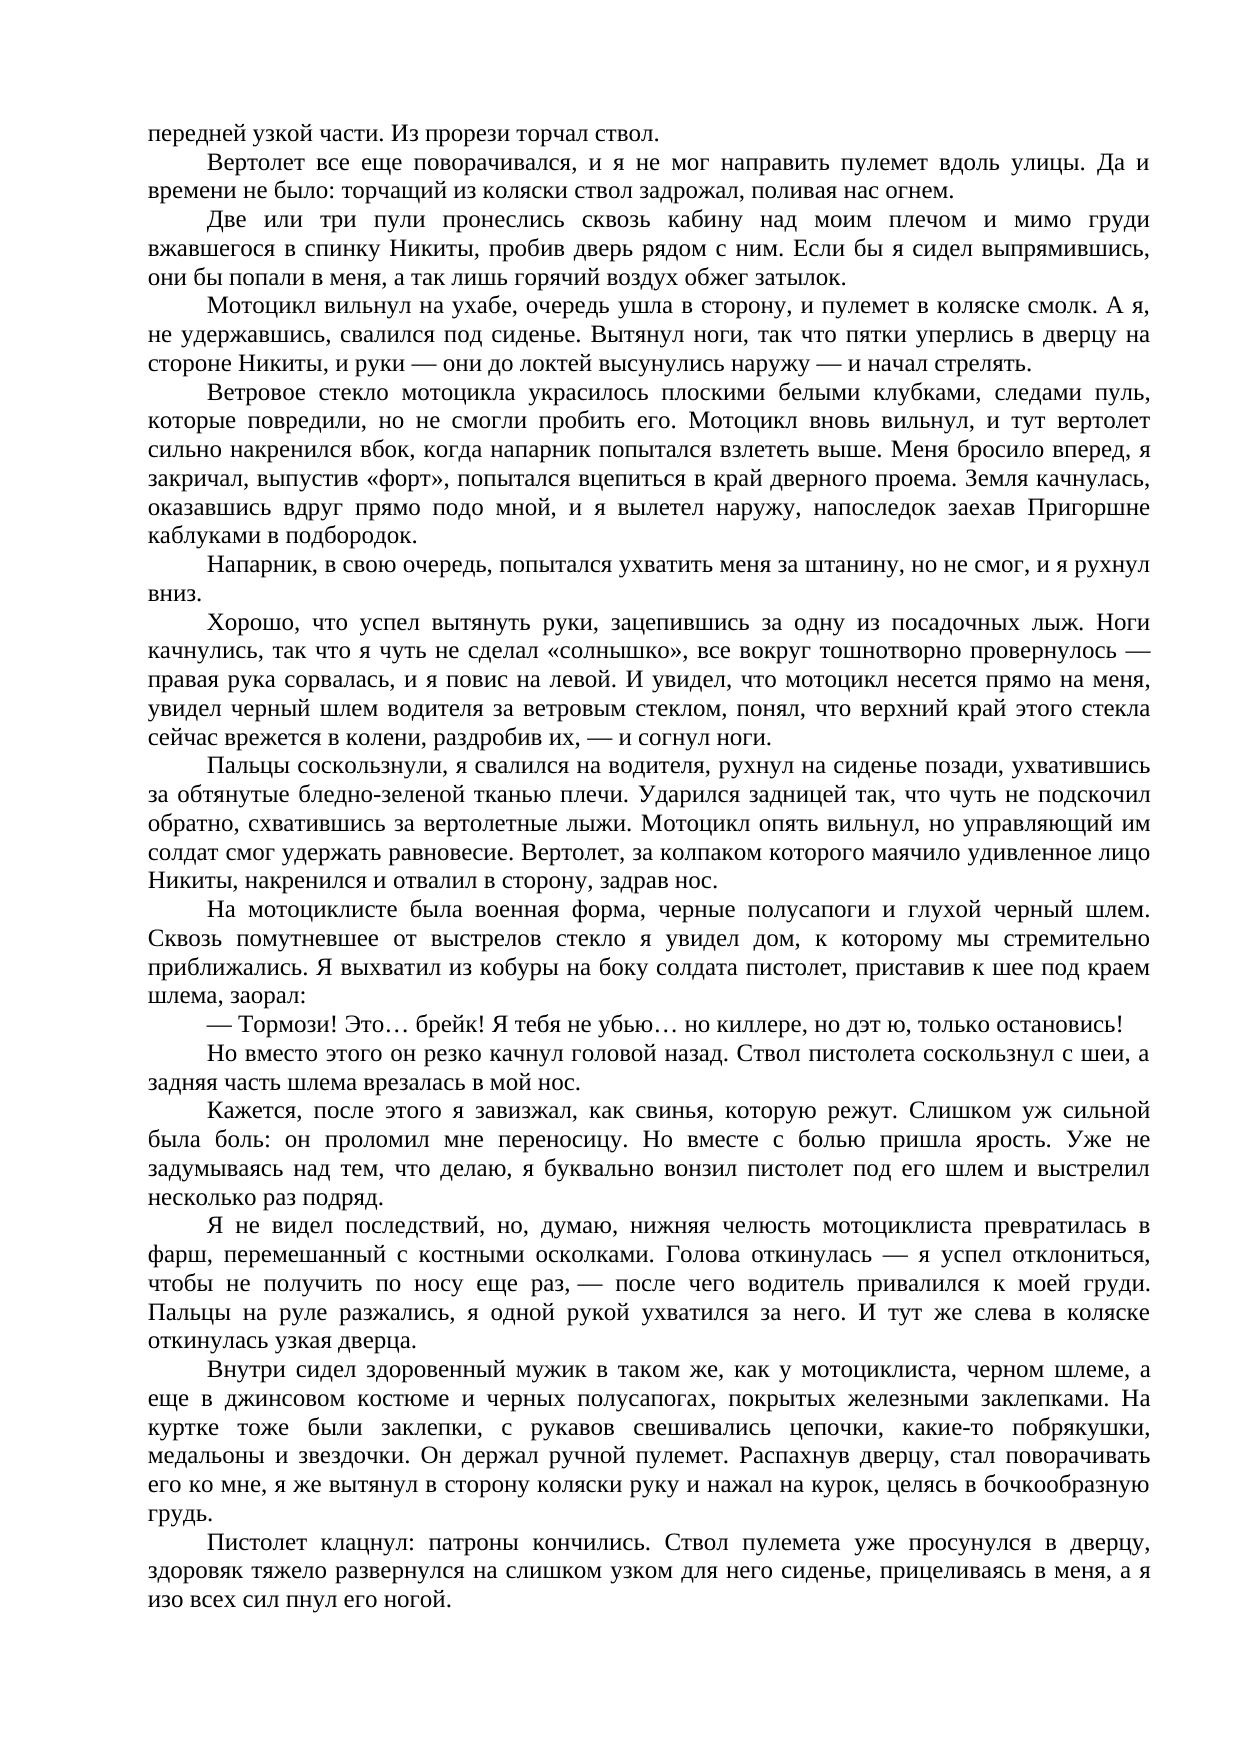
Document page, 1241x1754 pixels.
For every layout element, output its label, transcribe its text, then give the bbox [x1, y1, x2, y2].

text Пальцы соскользнули, я свалился на водителя, рухнул на сиденье позади, ухватившись за обтянутые бледно-зеленой тканью плечи. Ударился задницей так, что чуть не подскочил обратно, схватившись за вертолетные лыжи. Мотоцикл опять вильнул, но управляющий им солдат смог удержать равновесие. Вертолет, за колпаком которого маячило удивленное лицо Никиты, накренился и отвалил в сторону, задрав нос. [148, 751, 1152, 894]
text Две или три пули пронеслись сквозь кабину над моим плечом и мимо груди вжавшегося в спинку Никиты, пробив дверь рядом с ним. Если бы я сидел выпрямившись, они бы попали в меня, а так лишь горячий воздух обжег затылок. [148, 204, 1152, 291]
text На мотоциклисте была военная форма, черные полусапоги и глухой черный шлем. Сквозь помутневшее от выстрелов стекло я увидел дом, к которому мы стремительно приближались. Я выхватил из кобуры на боку солдата пистолет, приставив к шее под краем шлема, заорал: [148, 894, 1152, 1009]
text Мотоцикл вильнул на ухабе, очередь ушла в сторону, и пулемет в коляске смолк. А я, не удержавшись, свалился под сиденье. Вытянул ноги, так что пятки уперлись в дверцу на стороне Никиты, и руки — они до локтей высунулись наружу — и начал стрелять. [148, 291, 1152, 377]
text Кажется, после этого я завизжал, как свинья, которую режут. Слишком уж сильной была боль: он проломил мне переносицу. Но вместе с болью пришла ярость. Уже не задумываясь над тем, что делаю, я буквально вонзил пистолет под его шлем и выстрелил несколько раз подряд. [148, 1096, 1152, 1211]
text Напарник, в свою очередь, попытался ухватить меня за штанину, но не смог, и я рухнул вниз. [148, 549, 1152, 607]
text Но вместо этого он резко качнул головой назад. Ствол пистолета соскользнул с шеи, а задняя часть шлема врезалась в мой нос. [148, 1038, 1152, 1096]
text — Тормози! Это… брейк! Я тебя не убью… но киллере, но дэт ю, только остановись! [148, 1009, 1152, 1038]
text Я не видел последствий, но, думаю, нижняя челюсть мотоциклиста превратилась в фарш, перемешанный с костными осколками. Голова откинулась — я успел отклониться, чтобы не получить по носу еще раз, — после чего водитель привалился к моей груди. Пальцы на руле разжались, я одной рукой ухватился за него. И тут же слева в коляске откинулась узкая дверца. [148, 1211, 1152, 1354]
text Ветровое стекло мотоцикла украсилось плоскими белыми клубками, следами пуль, которые повредили, но не смогли пробить его. Мотоцикл вновь вильнул, и тут вертолет сильно накренился вбок, когда напарник попытался взлететь выше. Меня бросило вперед, я закричал, выпустив «форт», попытался вцепиться в край дверного проема. Земля качнулась, оказавшись вдруг прямо подо мной, и я вылетел наружу, напоследок заехав Пригоршне каблуками в подбородок. [148, 377, 1152, 549]
text Внутри сидел здоровенный мужик в таком же, как у мотоциклиста, черном шлеме, а еще в джинсовом костюме и черных полусапогах, покрытых железными заклепками. На куртке тоже были заклепки, с рукавов свешивались цепочки, какие-то побрякушки, медальоны и звездочки. Он держал ручной пулемет. Распахнув дверцу, стал поворачивать его ко мне, я же вытянул в сторону коляски руку и нажал на курок, целясь в бочкообразную грудь. [148, 1354, 1152, 1527]
text Пистолет клацнул: патроны кончились. Ствол пулемета уже просунулся в дверцу, здоровяк тяжело развернулся на слишком узком для него сиденье, прицеливаясь в меня, а я изо всех сил пнул его ногой. [148, 1527, 1152, 1613]
text Хорошо, что успел вытянуть руки, зацепившись за одну из посадочных лыж. Ноги качнулись, так что я чуть не сделал «солнышко», все вокруг тошнотворно провернулось — правая рука сорвалась, и я повис на левой. И увидел, что мотоцикл несется прямо на меня, увидел черный шлем водителя за ветровым стеклом, понял, что верхний край этого стекла сейчас врежется в колени, раздробив их, — и согнул ноги. [148, 607, 1152, 751]
text Вертолет все еще поворачивался, и я не мог направить пулемет вдоль улицы. Да и времени не было: торчащий из коляски ствол задрожал, поливая нас огнем. [148, 147, 1152, 204]
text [148, 118, 1152, 147]
